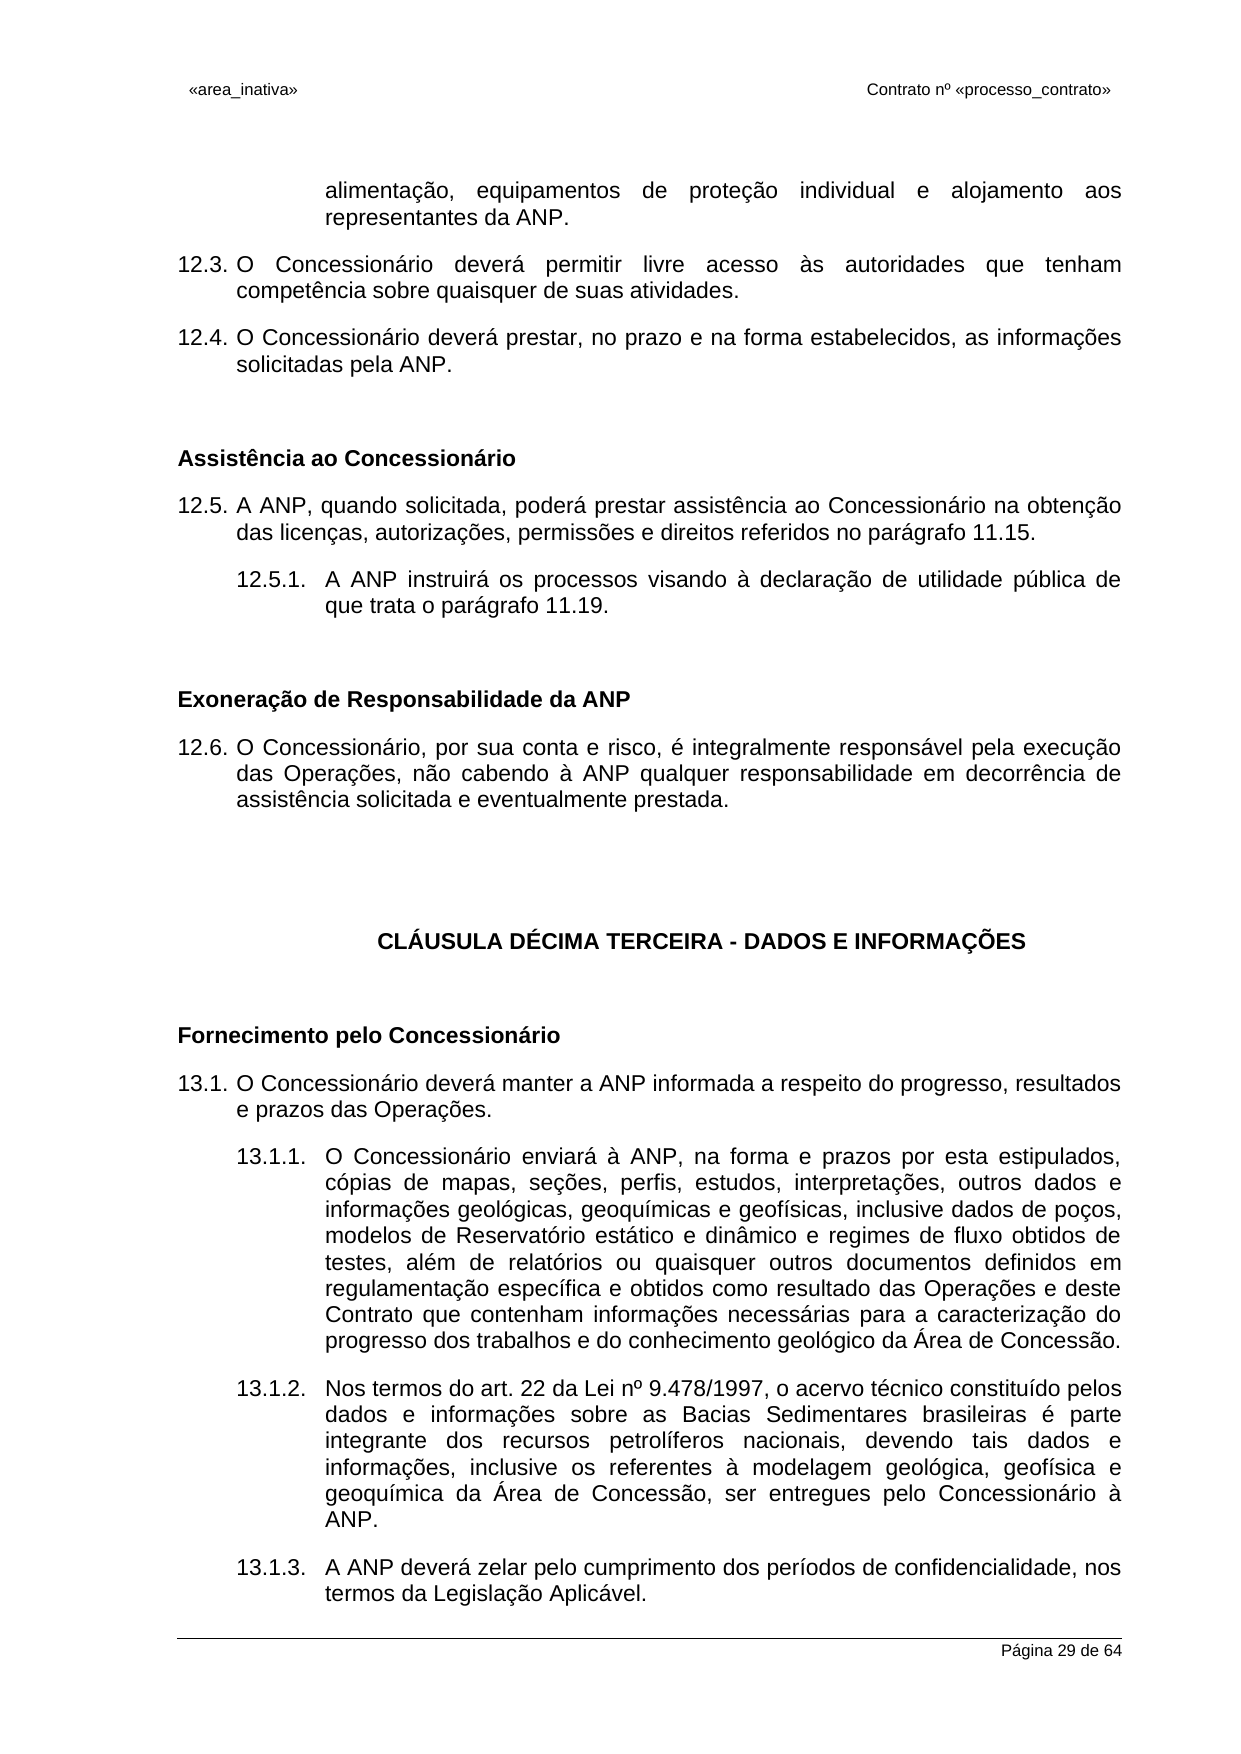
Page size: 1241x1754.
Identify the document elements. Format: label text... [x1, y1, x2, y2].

text O Concessionário deverá manter a ANP informada a respeito do progresso, resultados e prazos das Operações. [177, 1069, 1122, 1122]
text Fornecimento pelo Concessionário [177, 1022, 1122, 1049]
text O Concessionário, por sua conta e risco, é integralmente responsável pela execução das Operações, não cabendo à ANP qualquer responsabilidade em decorrência de assistência solicitada e eventualmente prestada. [177, 734, 1122, 813]
text CLÁUSULA DÉCIMA TERCEIRA - DADOS E INFORMAÇÕES [211, 928, 1122, 954]
text O Concessionário deverá prestar, no prazo e na forma estabelecidos, as informações solicitadas pela ANP. [177, 324, 1122, 377]
text Assistência ao Concessionário [177, 445, 1122, 471]
text A ANP, quando solicitada, poderá prestar assistência ao Concessionário na obtenção das licenças, autorizações, permissões e direitos referidos no parágrafo 11.15. [177, 492, 1122, 545]
text Nos termos do art. 22 da Lei nº 9.478/1997, o acervo técnico constituído pelos dados e informações sobre as Bacias Sedimentares brasileiras é parte integrante dos recursos petrolíferos nacionais, devendo tais dados e informações, inclusive os referentes à modelagem geológica, geofísica e geoquímica da Área de Concessão, ser entregues pelo Concessionário à ANP. [236, 1375, 1122, 1533]
text O Concessionário deverá permitir livre acesso às autoridades que tenham competência sobre quaisquer de suas atividades. [177, 251, 1122, 303]
text A ANP deverá zelar pelo cumprimento dos períodos de confidencialidade, nos termos da Legislação Aplicável. [236, 1554, 1122, 1606]
text O Concessionário enviará à ANP, na forma e prazos por esta estipulados, cópias de mapas, seções, perfis, estudos, interpretações, outros dados e informações geológicas, geoquímicas e geofísicas, inclusive dados de poços, modelos de Reservatório estático e dinâmico e regimes de fluxo obtidos de testes, além de relatórios ou quaisquer outros documentos definidos em regulamentação específica e obtidos como resultado das Operações e deste Contrato que contenham informações necessárias para a caracterização do progresso dos trabalhos e do conhecimento geológico da Área de Concessão. [236, 1143, 1122, 1354]
text A ANP instruirá os processos visando à declaração de utilidade pública de que trata o parágrafo 11.19. [236, 566, 1122, 618]
text Exoneração de Responsabilidade da ANP [177, 686, 1122, 713]
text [236, 177, 1122, 230]
